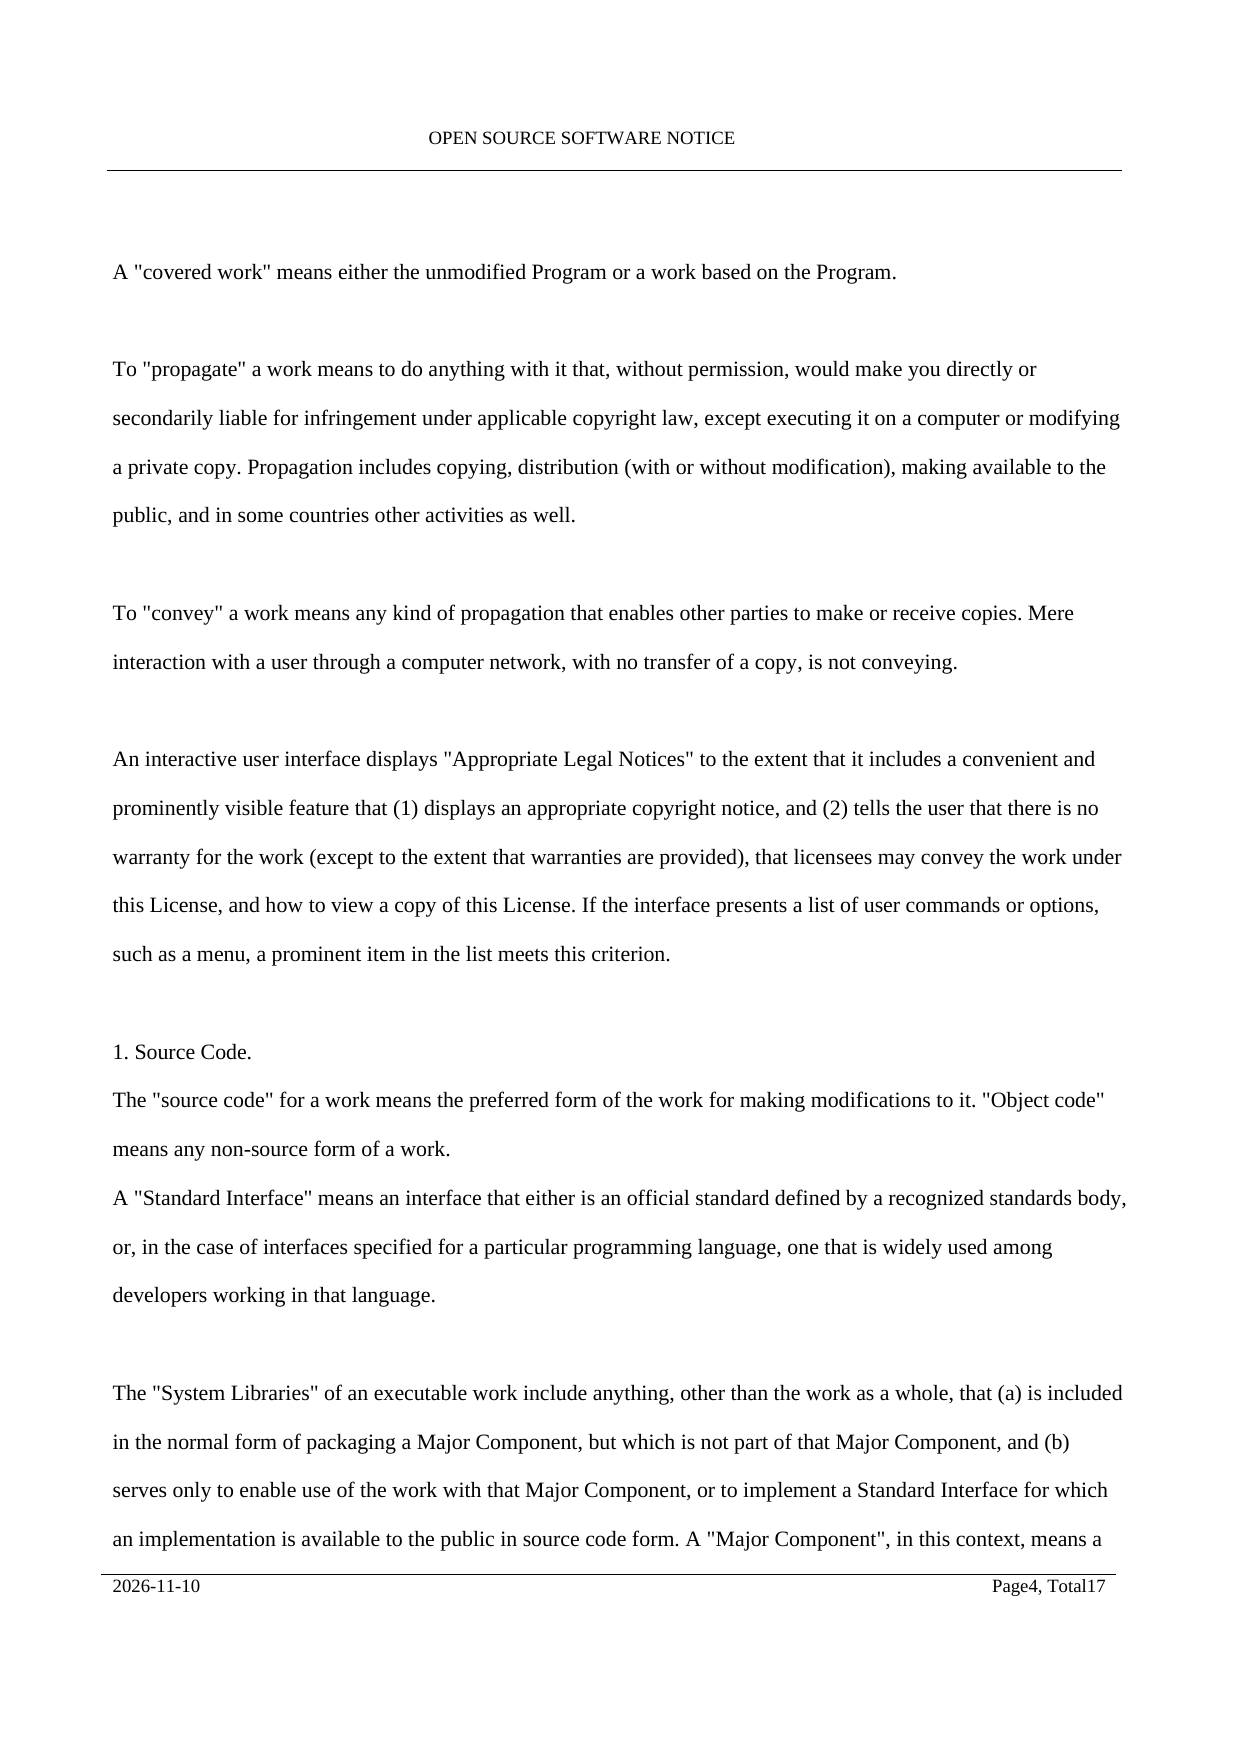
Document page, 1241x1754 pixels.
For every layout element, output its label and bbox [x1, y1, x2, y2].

text [112, 206, 1128, 1555]
